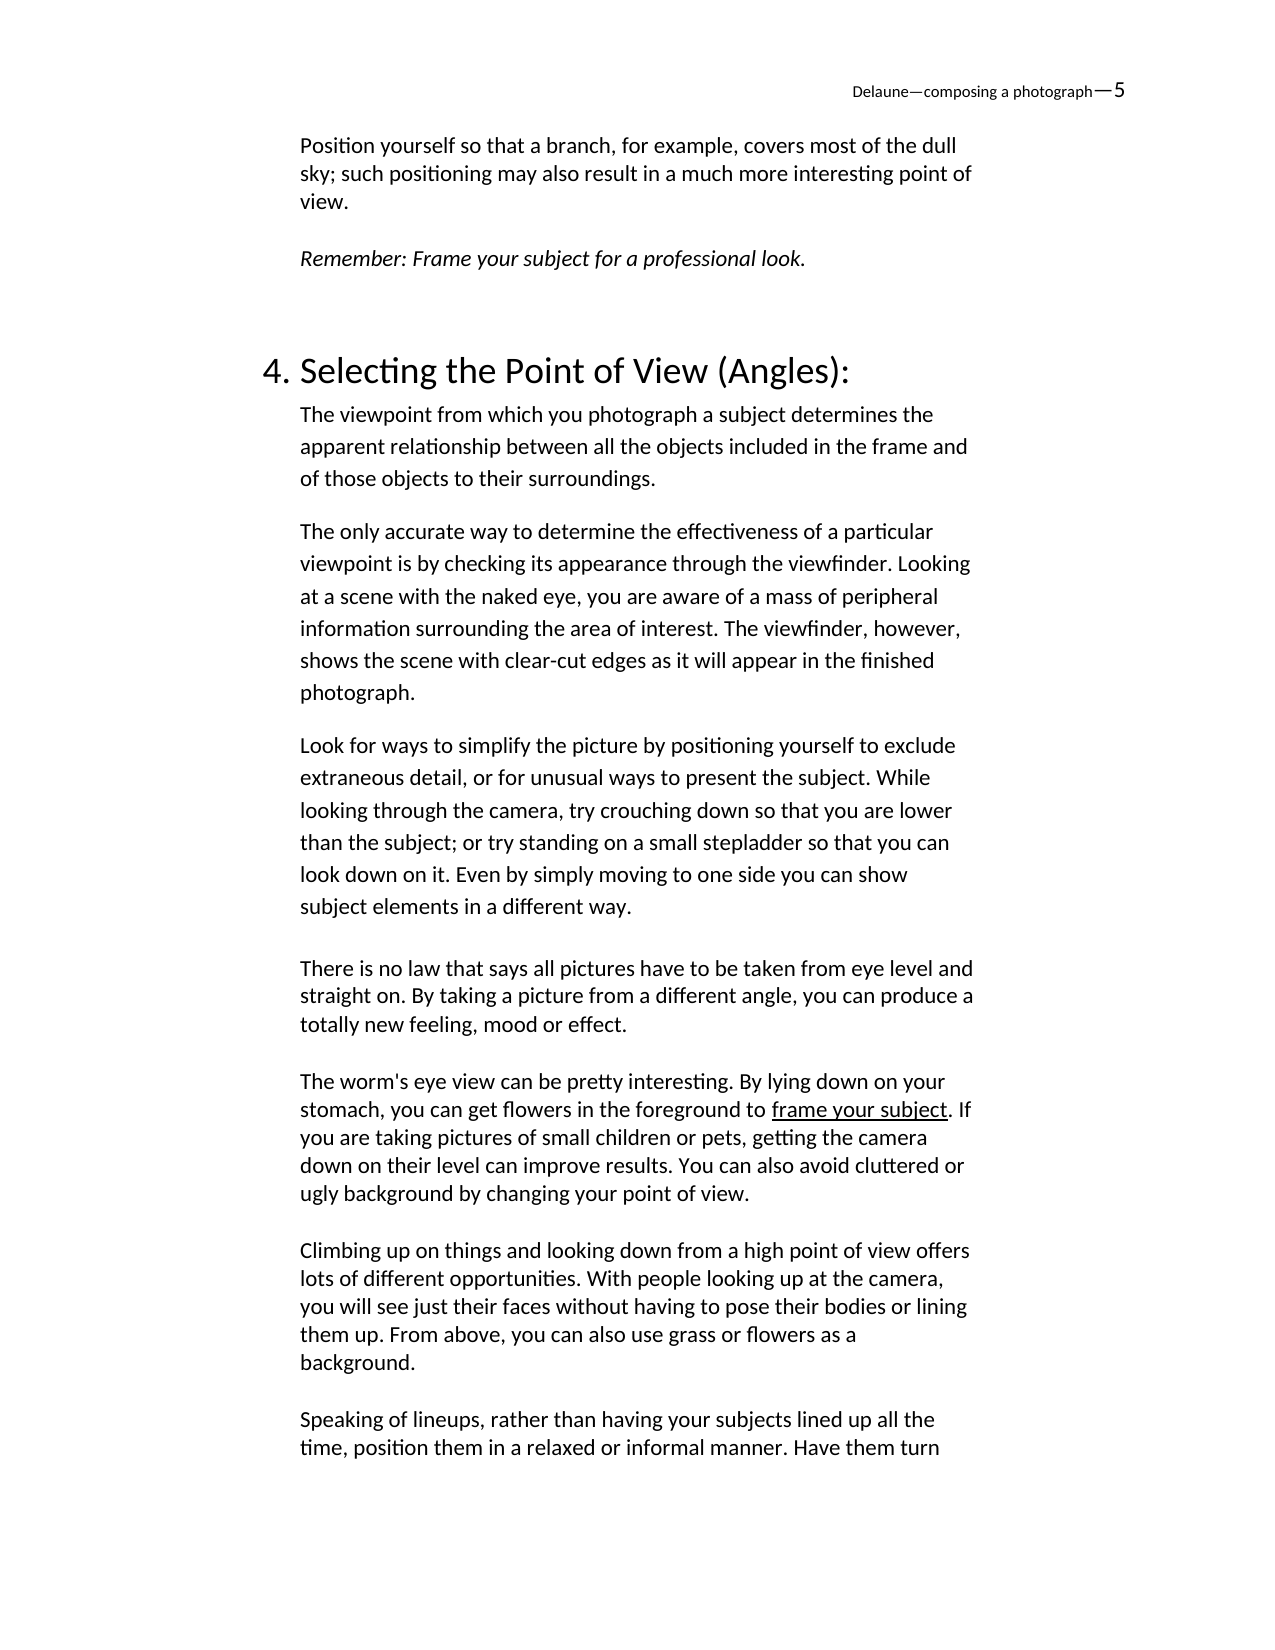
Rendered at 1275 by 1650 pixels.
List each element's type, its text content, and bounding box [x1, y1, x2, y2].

text The viewpoint from which you photograph a subject determines the apparent relationship between all the objects included in the frame and of those objects to their surroundings. [300, 400, 975, 492]
text Climbing up on things and looking down from a high point of view offers lots of different opportunities. With people looking up at the camera, you will see just their faces without having to pose their bodies or lining them up. From above, you can also use grass or flowers as a background. [300, 1236, 975, 1376]
text The worm's eye view can be pretty interesting. By lying down on your stomach, you can get flowers in the foreground to frame your subject. If you are taking pictures of small children or pets, getting the camera down on their level can improve results. You can also avoid cluttered or ugly background by changing your point of view. [300, 1067, 975, 1207]
text Remember: Frame your subject for a professional look. [300, 244, 975, 272]
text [300, 1405, 975, 1461]
list Selecting the Point of View (Angles): [262, 347, 975, 393]
text Look for ways to simplify the picture by positioning yourself to exclude extraneous detail, or for unusual ways to present the subject. While looking through the camera, try crouching down so that you are lower than the subject; or try standing on a small stepladder so that you can look down on it. Even by simply moving to one side you can show subject elements in a different way. [300, 731, 975, 920]
text The only accurate way to determine the effectiveness of a particular viewpoint is by checking its appearance through the viewfinder. Looking at a scene with the naked eye, you are aware of a mass of peripheral information surrounding the area of interest. The viewfinder, however, shows the scene with clear-cut edges as it will appear in the finished photograph. [300, 517, 975, 706]
text There is no law that says all pictures have to be taken from eye level and straight on. By taking a picture from a different angle, you can produce a totally new feeling, mood or effect. [300, 954, 975, 1038]
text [300, 131, 975, 215]
